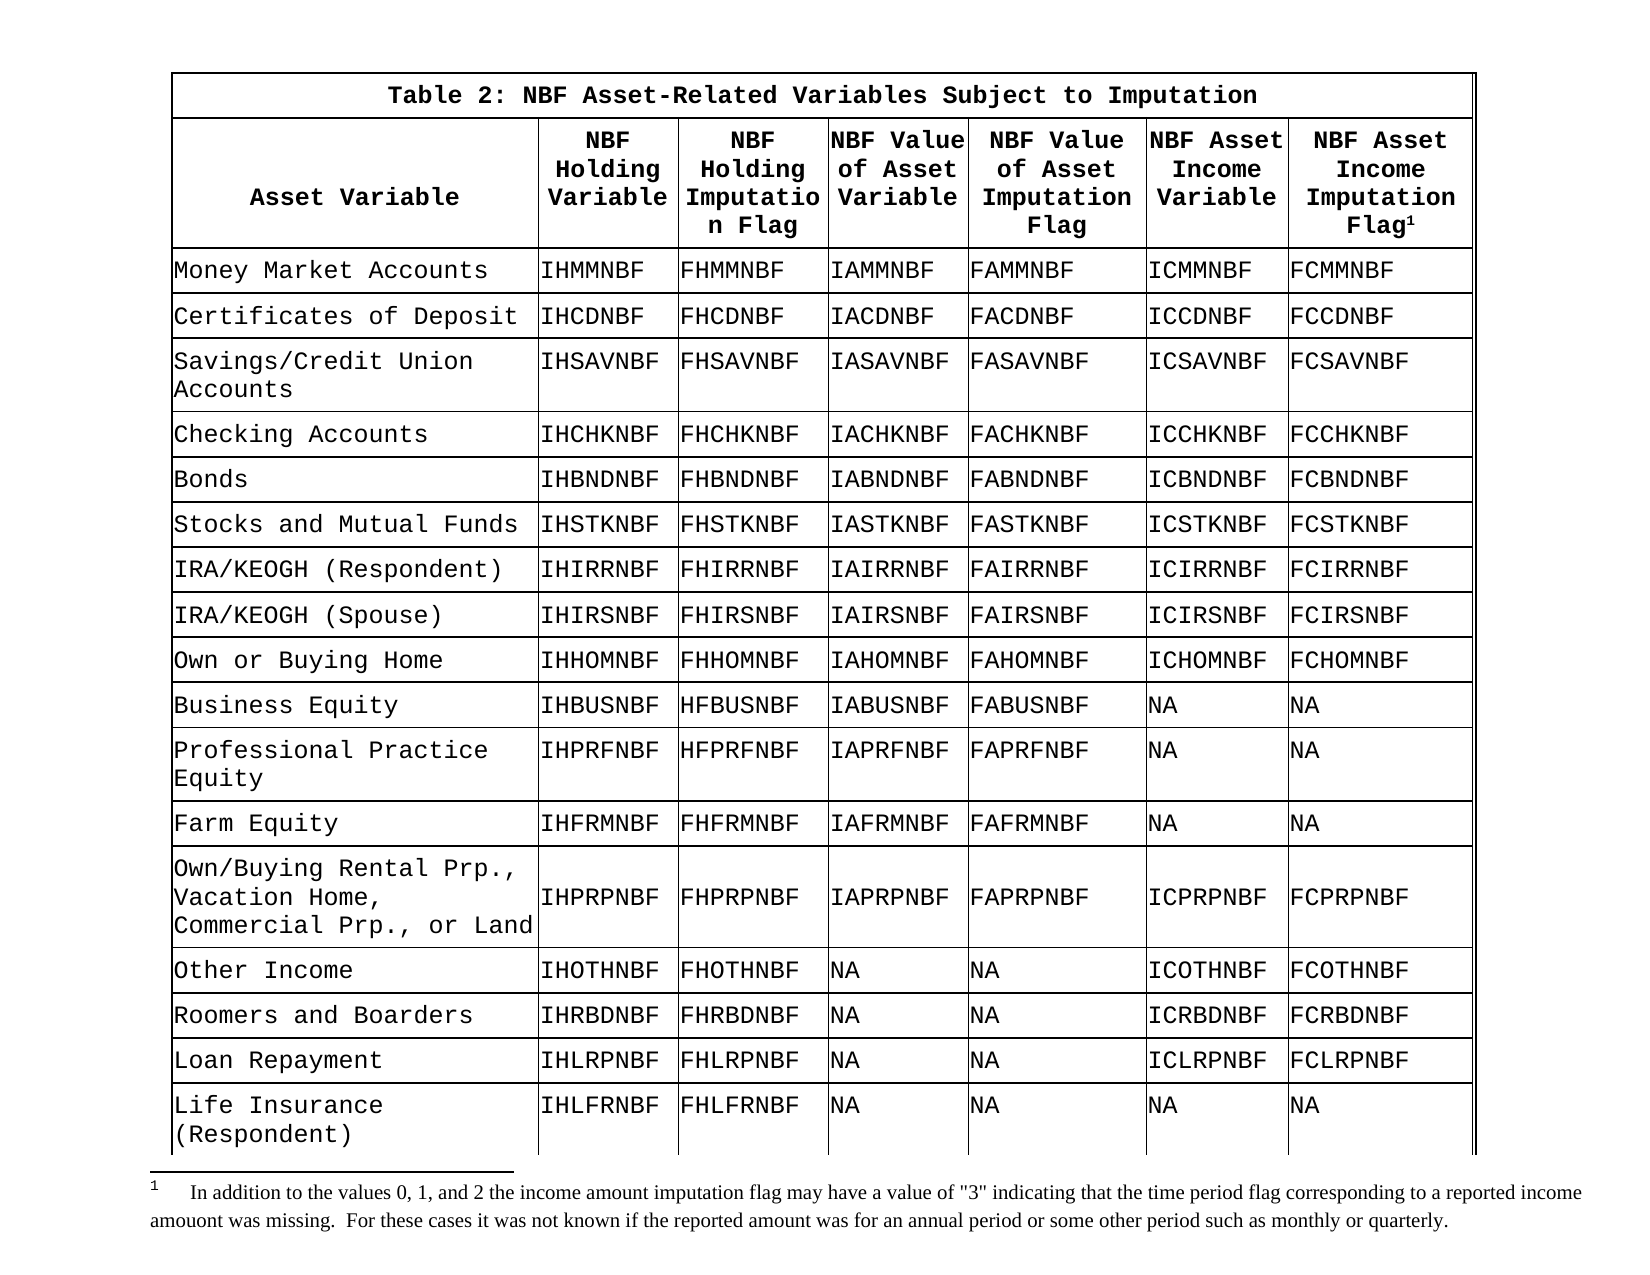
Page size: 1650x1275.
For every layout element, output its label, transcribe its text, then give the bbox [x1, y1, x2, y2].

table_cell FHCHKNBF [679, 412, 828, 456]
table_cell FABUSNBF [969, 683, 1146, 726]
table_cell FACDNBF [969, 294, 1146, 337]
table_cell IHSTKNBF [539, 503, 678, 546]
table_cell ICRBDNBF [1147, 994, 1288, 1037]
table_cell HFPRFNBF [679, 728, 828, 800]
table_cell NA [969, 1084, 1146, 1155]
table_cell IASAVNBF [829, 339, 968, 411]
table_cell NBF Holding Imputation Flag [679, 119, 828, 247]
table_cell FHHOMNBF [679, 638, 828, 681]
table_cell FAFRMNBF [969, 802, 1146, 845]
table_cell IHMMNBF [539, 249, 678, 292]
table_cell IASTKNBF [829, 503, 968, 546]
table_cell IHPRPNBF [539, 847, 678, 947]
table_cell Other Income [173, 948, 538, 992]
table_cell FCIRRNBF [1289, 548, 1472, 591]
table_cell FAIRRNBF [969, 548, 1146, 591]
table_cell NA [969, 948, 1146, 992]
table_cell FCHOMNBF [1289, 638, 1472, 681]
table_cell Professional Practice Equity [173, 728, 538, 800]
table_cell FCOTHNBF [1289, 948, 1472, 992]
table_cell IAPRPNBF [829, 847, 968, 947]
table_cell NBF Asset Income Variable [1147, 119, 1288, 247]
table_cell FHLRPNBF [679, 1039, 828, 1082]
table_cell FASTKNBF [969, 503, 1146, 546]
table_cell NA [1147, 728, 1288, 800]
table_cell FHSAVNBF [679, 339, 828, 411]
table_cell FHBNDNBF [679, 458, 828, 501]
table_cell NA [1147, 683, 1288, 726]
table_cell NA [829, 948, 968, 992]
table_cell ICBNDNBF [1147, 458, 1288, 501]
table_cell Money Market Accounts [173, 249, 538, 292]
table_cell NBF Value of Asset Variable [829, 119, 968, 247]
table_cell IAHOMNBF [829, 638, 968, 681]
table_cell NA [1289, 802, 1472, 845]
table_cell ICCHKNBF [1147, 412, 1288, 456]
table_cell FCSTKNBF [1289, 503, 1472, 546]
table_cell HFBUSNBF [679, 683, 828, 726]
table_cell FHMMNBF [679, 249, 828, 292]
table_cell IHLRPNBF [539, 1039, 678, 1082]
table_cell NA [1289, 1084, 1472, 1155]
table_cell FAPRFNBF [969, 728, 1146, 800]
table_cell ICLRPNBF [1147, 1039, 1288, 1082]
table_cell FAHOMNBF [969, 638, 1146, 681]
table_cell NBF Asset Income Imputation Flag [1289, 119, 1472, 247]
table_cell IABNDNBF [829, 458, 968, 501]
table_cell IHSAVNBF [539, 339, 678, 411]
table_cell FCRBDNBF [1289, 994, 1472, 1037]
table_cell FHIRRNBF [679, 548, 828, 591]
table_cell FCMMNBF [1289, 249, 1472, 292]
table_cell ICSTKNBF [1147, 503, 1288, 546]
table_cell ICOTHNBF [1147, 948, 1288, 992]
table_cell IHOTHNBF [539, 948, 678, 992]
table_cell IAIRSNBF [829, 593, 968, 636]
table_cell Asset Variable [173, 119, 538, 247]
table_cell ICHOMNBF [1147, 638, 1288, 681]
table_cell NBF Value of Asset Imputation Flag [969, 119, 1146, 247]
table_cell IAFRMNBF [829, 802, 968, 845]
table_cell FABNDNBF [969, 458, 1146, 501]
table_cell NA [969, 994, 1146, 1037]
table_cell ICSAVNBF [1147, 339, 1288, 411]
table_cell NA [969, 1039, 1146, 1082]
table_cell FCCHKNBF [1289, 412, 1472, 456]
table_cell FHCDNBF [679, 294, 828, 337]
table_cell IHPRFNBF [539, 728, 678, 800]
table_cell FHIRSNBF [679, 593, 828, 636]
table_cell NA [1289, 728, 1472, 800]
table_cell IAPRFNBF [829, 728, 968, 800]
table_cell IRA/KEOGH (Respondent) [173, 548, 538, 591]
table_cell FCIRSNBF [1289, 593, 1472, 636]
table_cell NA [1289, 683, 1472, 726]
table_cell FHSTKNBF [679, 503, 828, 546]
table_cell Own/Buying Rental Prp., Vacation Home, Commercial Prp., or Land [173, 847, 538, 947]
table_cell Bonds [173, 458, 538, 501]
table_cell FASAVNBF [969, 339, 1146, 411]
table_cell ICIRSNBF [1147, 593, 1288, 636]
table_cell NA [829, 1084, 968, 1155]
table_cell IHFRMNBF [539, 802, 678, 845]
table_cell Stocks and Mutual Funds [173, 503, 538, 546]
table_cell Life Insurance (Respondent) [173, 1084, 538, 1155]
table_cell ICMMNBF [1147, 249, 1288, 292]
table_cell FAIRSNBF [969, 593, 1146, 636]
table_cell IHBNDNBF [539, 458, 678, 501]
table_cell Certificates of Deposit [173, 294, 538, 337]
table_cell IABUSNBF [829, 683, 968, 726]
table_cell FHLFRNBF [679, 1084, 828, 1155]
table_cell FACHKNBF [969, 412, 1146, 456]
table_cell FAMMNBF [969, 249, 1146, 292]
table_cell ICCDNBF [1147, 294, 1288, 337]
table_cell Savings/Credit Union Accounts [173, 339, 538, 411]
table_cell NA [829, 994, 968, 1037]
table_cell FHRBDNBF [679, 994, 828, 1037]
table_cell IHIRSNBF [539, 593, 678, 636]
table_cell FHFRMNBF [679, 802, 828, 845]
table_cell Farm Equity [173, 802, 538, 845]
table_cell FCSAVNBF [1289, 339, 1472, 411]
table_cell ICIRRNBF [1147, 548, 1288, 591]
table_cell IACHKNBF [829, 412, 968, 456]
table_cell IHBUSNBF [539, 683, 678, 726]
table_cell IAIRRNBF [829, 548, 968, 591]
table_cell Roomers and Boarders [173, 994, 538, 1037]
table_cell IHRBDNBF [539, 994, 678, 1037]
table_cell Business Equity [173, 683, 538, 726]
table_cell IHIRRNBF [539, 548, 678, 591]
table_cell IRA/KEOGH (Spouse) [173, 593, 538, 636]
table_cell Loan Repayment [173, 1039, 538, 1082]
table_cell FCLRPNBF [1289, 1039, 1472, 1082]
table_cell IAMMNBF [829, 249, 968, 292]
table_cell IHLFRNBF [539, 1084, 678, 1155]
table_cell NBF Holding Variable [539, 119, 678, 247]
table_cell FCPRPNBF [1289, 847, 1472, 947]
table_cell IHHOMNBF [539, 638, 678, 681]
table_cell FHOTHNBF [679, 948, 828, 992]
table_cell FHPRPNBF [679, 847, 828, 947]
table_header Table 2: NBF Asset-Related Variables Subject to Imputation [173, 74, 1472, 117]
table_cell FAPRPNBF [969, 847, 1146, 947]
table_cell Checking Accounts [173, 412, 538, 456]
table_cell FCBNDNBF [1289, 458, 1472, 501]
table_cell NA [1147, 1084, 1288, 1155]
table_cell Own or Buying Home [173, 638, 538, 681]
table_cell FCCDNBF [1289, 294, 1472, 337]
table_cell IHCDNBF [539, 294, 678, 337]
table_cell NA [829, 1039, 968, 1082]
table_cell IHCHKNBF [539, 412, 678, 456]
table_cell NA [1147, 802, 1288, 845]
table_cell IACDNBF [829, 294, 968, 337]
table_cell ICPRPNBF [1147, 847, 1288, 947]
